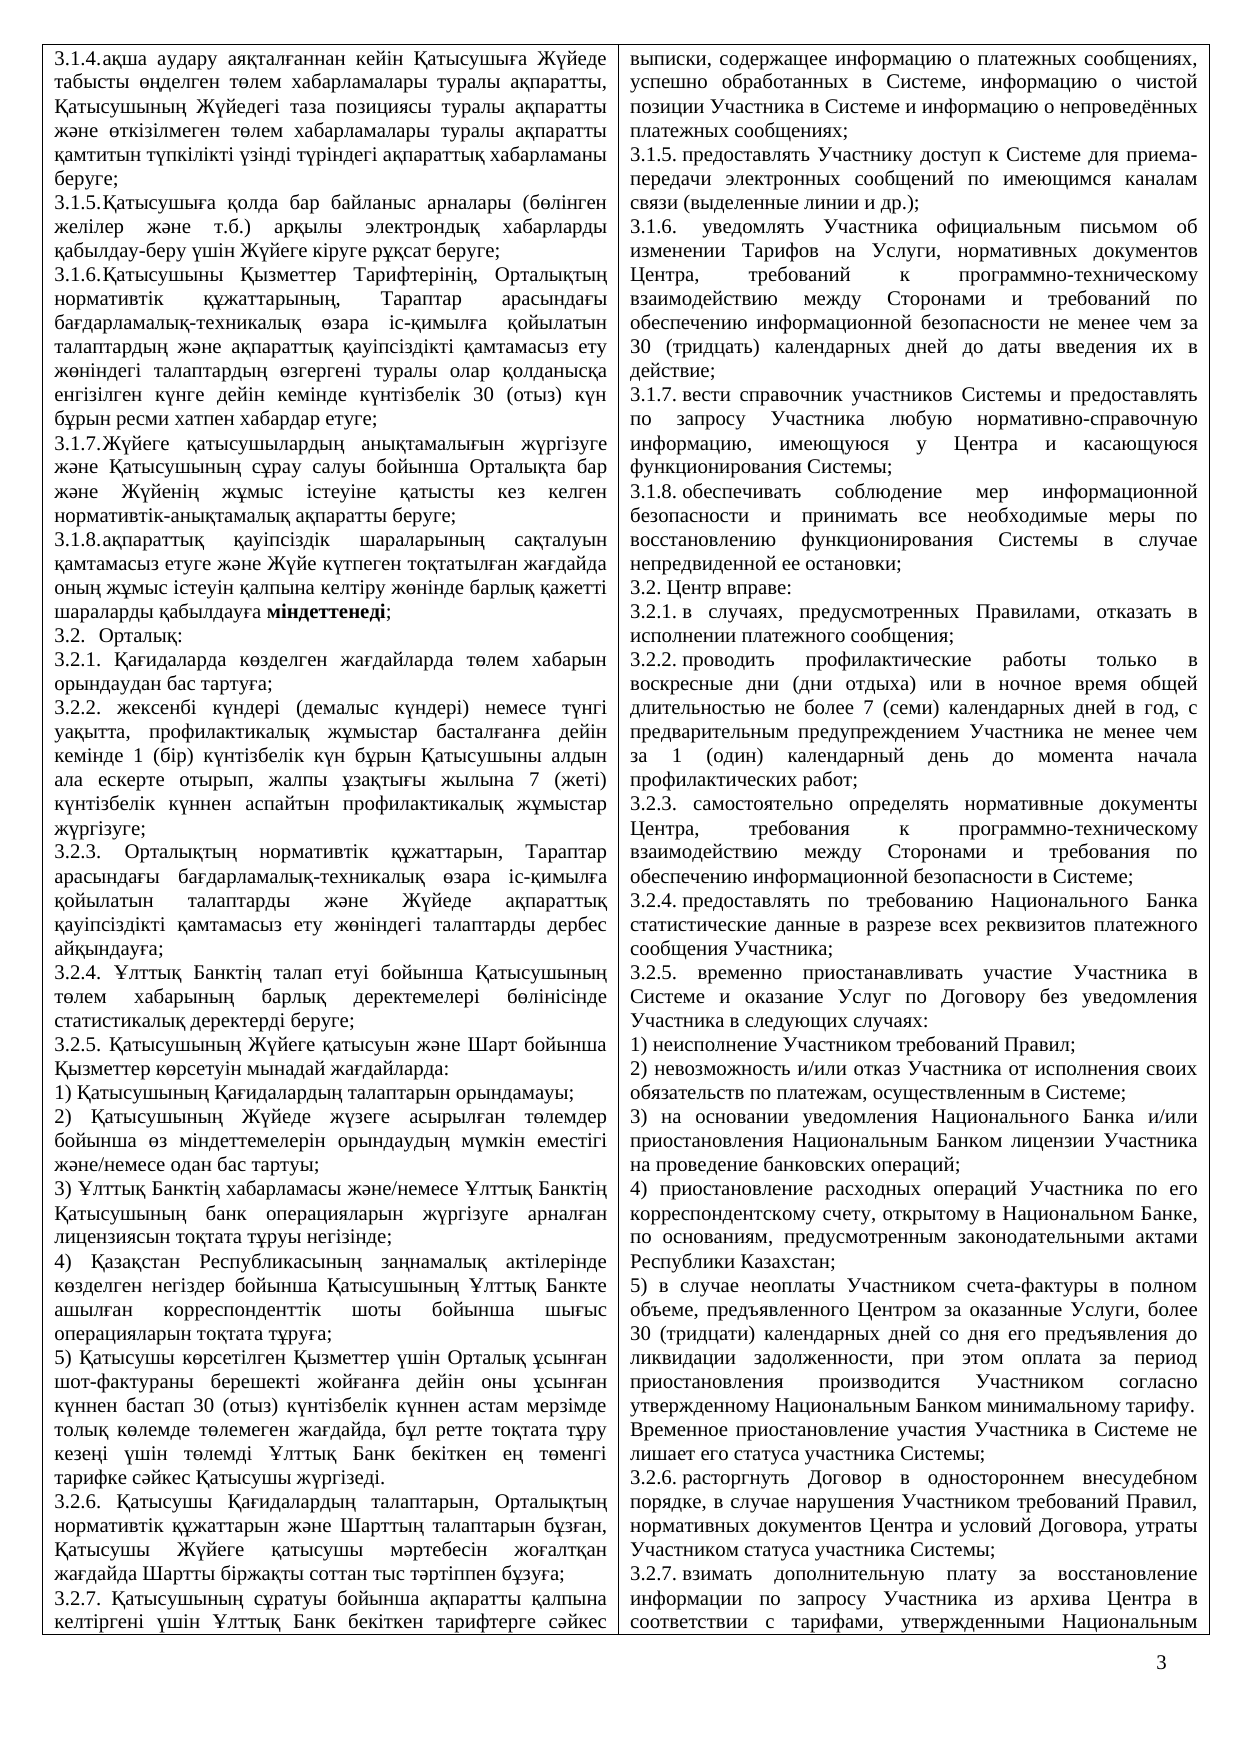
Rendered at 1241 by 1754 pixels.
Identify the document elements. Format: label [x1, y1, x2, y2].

table_header [619, 45, 1209, 1633]
table_header [43, 45, 618, 1633]
